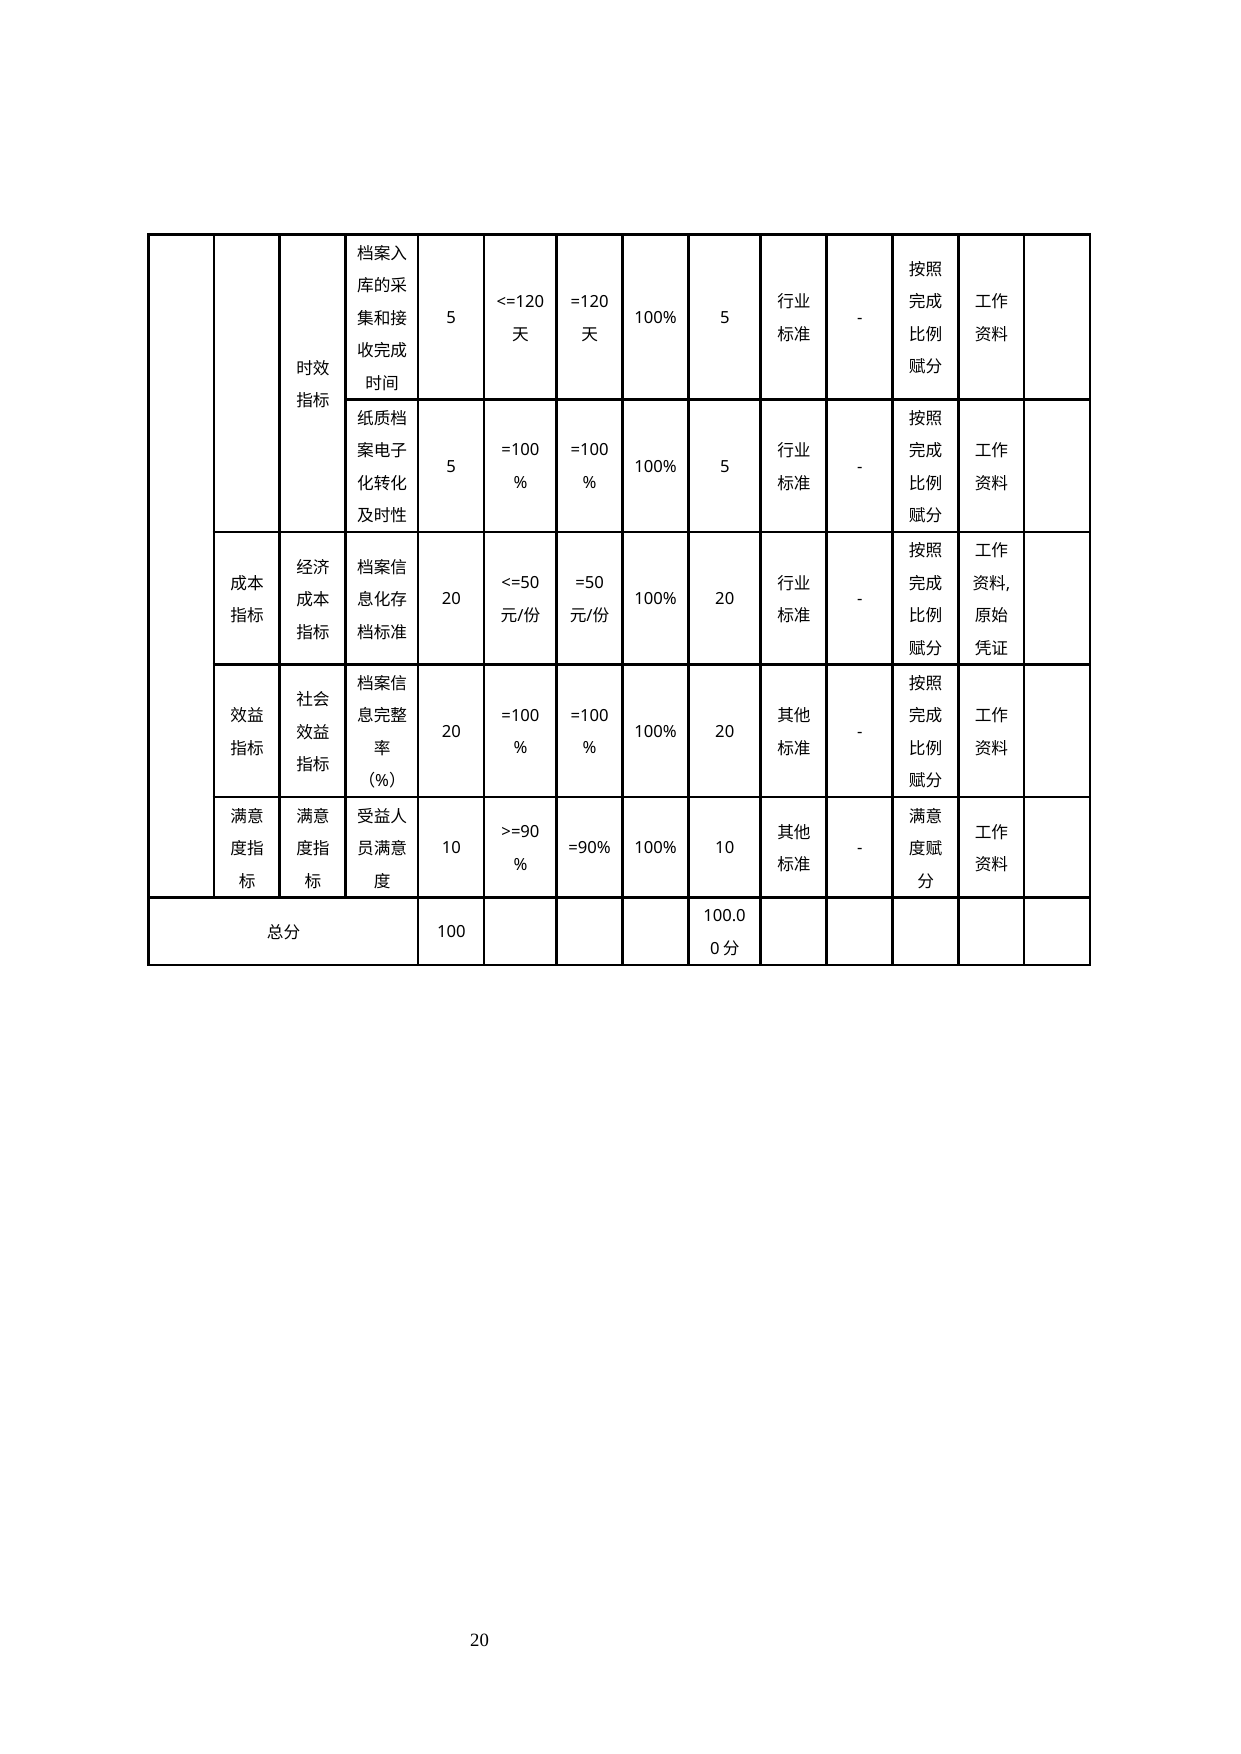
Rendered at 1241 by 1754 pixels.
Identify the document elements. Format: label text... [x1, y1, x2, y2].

table_cell 100% [624, 798, 687, 896]
table_cell =100% [485, 666, 555, 796]
table_cell [894, 899, 957, 963]
table_cell - [828, 533, 891, 663]
table_cell 按照完成比例赋分 [894, 533, 957, 663]
table_cell 经济成本指标 [281, 533, 344, 663]
table_cell 档案信息完整率（%） [347, 666, 417, 796]
table_cell 按照完成比例赋分 [894, 666, 957, 796]
table_cell [1025, 899, 1089, 963]
table_cell 社会效益指标 [281, 666, 344, 796]
table_cell 纸质档案电子化转化及时性 [347, 401, 417, 531]
table_cell 行业标准 [762, 236, 825, 398]
table_cell =100% [558, 401, 621, 531]
table_cell 行业标准 [762, 401, 825, 531]
table_cell >=90% [485, 798, 555, 896]
table_cell 工作资料,原始凭证 [960, 533, 1023, 663]
table_cell 工作资料 [960, 666, 1023, 796]
table_cell 行业标准 [762, 533, 825, 663]
table_cell [1025, 666, 1089, 796]
table_cell =50元/份 [558, 533, 621, 663]
table_cell [1025, 533, 1089, 663]
table_cell 按照完成比例赋分 [894, 236, 957, 398]
table_cell =120天 [558, 236, 621, 398]
table_cell - [828, 236, 891, 398]
table_cell =90% [558, 798, 621, 896]
table_cell - [828, 666, 891, 796]
table_cell [828, 899, 891, 963]
table_cell 10 [419, 798, 483, 896]
table_cell 总分 [150, 899, 417, 963]
table_cell [960, 899, 1023, 963]
table_cell 其他标准 [762, 798, 825, 896]
table_cell 工作资料 [960, 401, 1023, 531]
table_cell 20 [690, 666, 759, 796]
table_cell 效益指标 [215, 666, 278, 796]
table_cell - [828, 798, 891, 896]
table_cell 满意度赋分 [894, 798, 957, 896]
table_cell =100% [558, 666, 621, 796]
table_cell 5 [419, 236, 483, 398]
table_cell [624, 899, 687, 963]
table_cell 20 [419, 666, 483, 796]
table_cell 100% [624, 666, 687, 796]
table_cell 100% [624, 236, 687, 398]
table_cell 5 [690, 401, 759, 531]
table_cell 其他标准 [762, 666, 825, 796]
table_cell [1025, 401, 1089, 531]
table_cell 100% [624, 533, 687, 663]
table_cell [558, 899, 621, 963]
table_cell [1025, 798, 1089, 896]
table_cell [762, 899, 825, 963]
table_cell 时效指标 [281, 236, 344, 531]
table_cell 20 [690, 533, 759, 663]
table_cell - [828, 401, 891, 531]
table_cell <=120天 [485, 236, 555, 398]
table_cell 成本指标 [215, 533, 278, 663]
table_cell 档案入库的采集和接收完成时间 [347, 236, 417, 398]
table_cell 满意度指标 [281, 798, 344, 896]
table_cell 5 [690, 236, 759, 398]
table_cell 档案信息化存档标准 [347, 533, 417, 663]
table_cell 工作资料 [960, 236, 1023, 398]
table_cell 10 [690, 798, 759, 896]
table_cell 受益人员满意度 [347, 798, 417, 896]
table_cell [1025, 236, 1089, 398]
table_cell 100.00分 [690, 899, 759, 963]
table_cell =100% [485, 401, 555, 531]
table_cell 工作资料 [960, 798, 1023, 896]
table_cell 20 [419, 533, 483, 663]
table_cell 满意度指标 [215, 798, 278, 896]
table_cell <=50元/份 [485, 533, 555, 663]
table_cell [485, 899, 555, 963]
table_cell 按照完成比例赋分 [894, 401, 957, 531]
table_cell 100% [624, 401, 687, 531]
table_cell 100 [419, 899, 483, 963]
table_cell 5 [419, 401, 483, 531]
